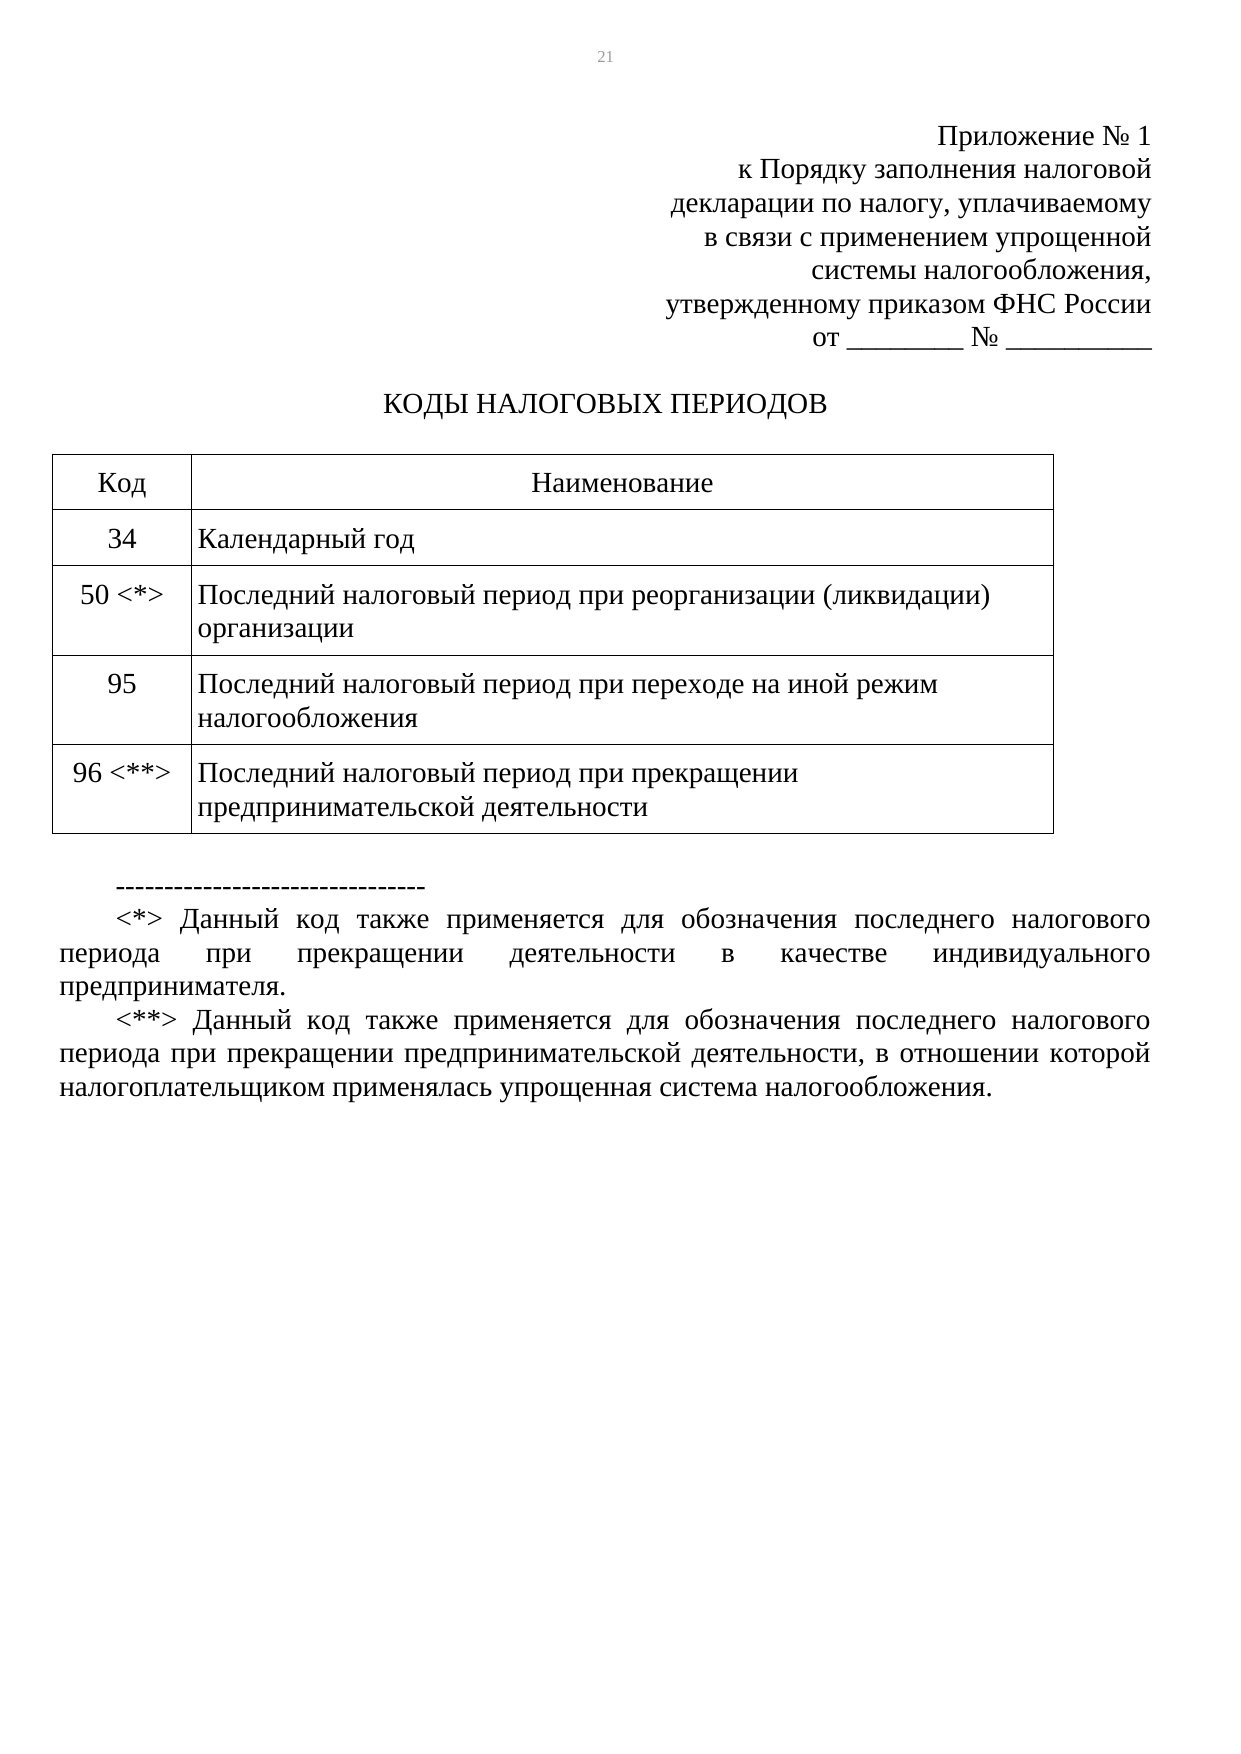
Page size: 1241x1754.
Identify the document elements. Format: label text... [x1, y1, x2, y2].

text утвержденному приказом ФНС России [59, 286, 1152, 319]
text декларации по налогу, уплачиваемому [59, 185, 1152, 219]
text <**> Данный код также применяется для обозначения последнего налогового периода при прекращении предпринимательской деятельности, в отношении которой налогоплательщиком применялась упрощенная система налогообложения. [59, 1002, 1152, 1103]
table_cell 96 <**> [53, 745, 191, 833]
text от ________ № __________ [59, 319, 1152, 353]
text к Порядку заполнения налоговой [59, 152, 1152, 185]
text в связи с применением упрощенной [59, 219, 1152, 252]
table_header Код [53, 455, 191, 509]
text Приложение № 1 [59, 118, 1152, 152]
table_cell Последний налоговый период при реорганизации (ликвидации) организации [192, 566, 1053, 654]
text системы налогообложения, [59, 252, 1152, 286]
table_cell 95 [53, 656, 191, 744]
table_cell 34 [53, 510, 191, 565]
text <*> Данный код также применяется для обозначения последнего налогового периода при прекращении деятельности в качестве индивидуального предпринимателя. [59, 901, 1152, 1002]
table_cell 50 <*> [53, 566, 191, 654]
text -------------------------------- [59, 868, 1152, 901]
table_cell Последний налоговый период при переходе на иной режим налогообложения [192, 656, 1053, 744]
table_cell Календарный год [192, 510, 1053, 565]
table_cell Последний налоговый период при прекращении предпринимательской деятельности [192, 745, 1053, 833]
table_header Наименование [192, 455, 1053, 509]
text КОДЫ НАЛОГОВЫХ ПЕРИОДОВ [59, 386, 1152, 420]
